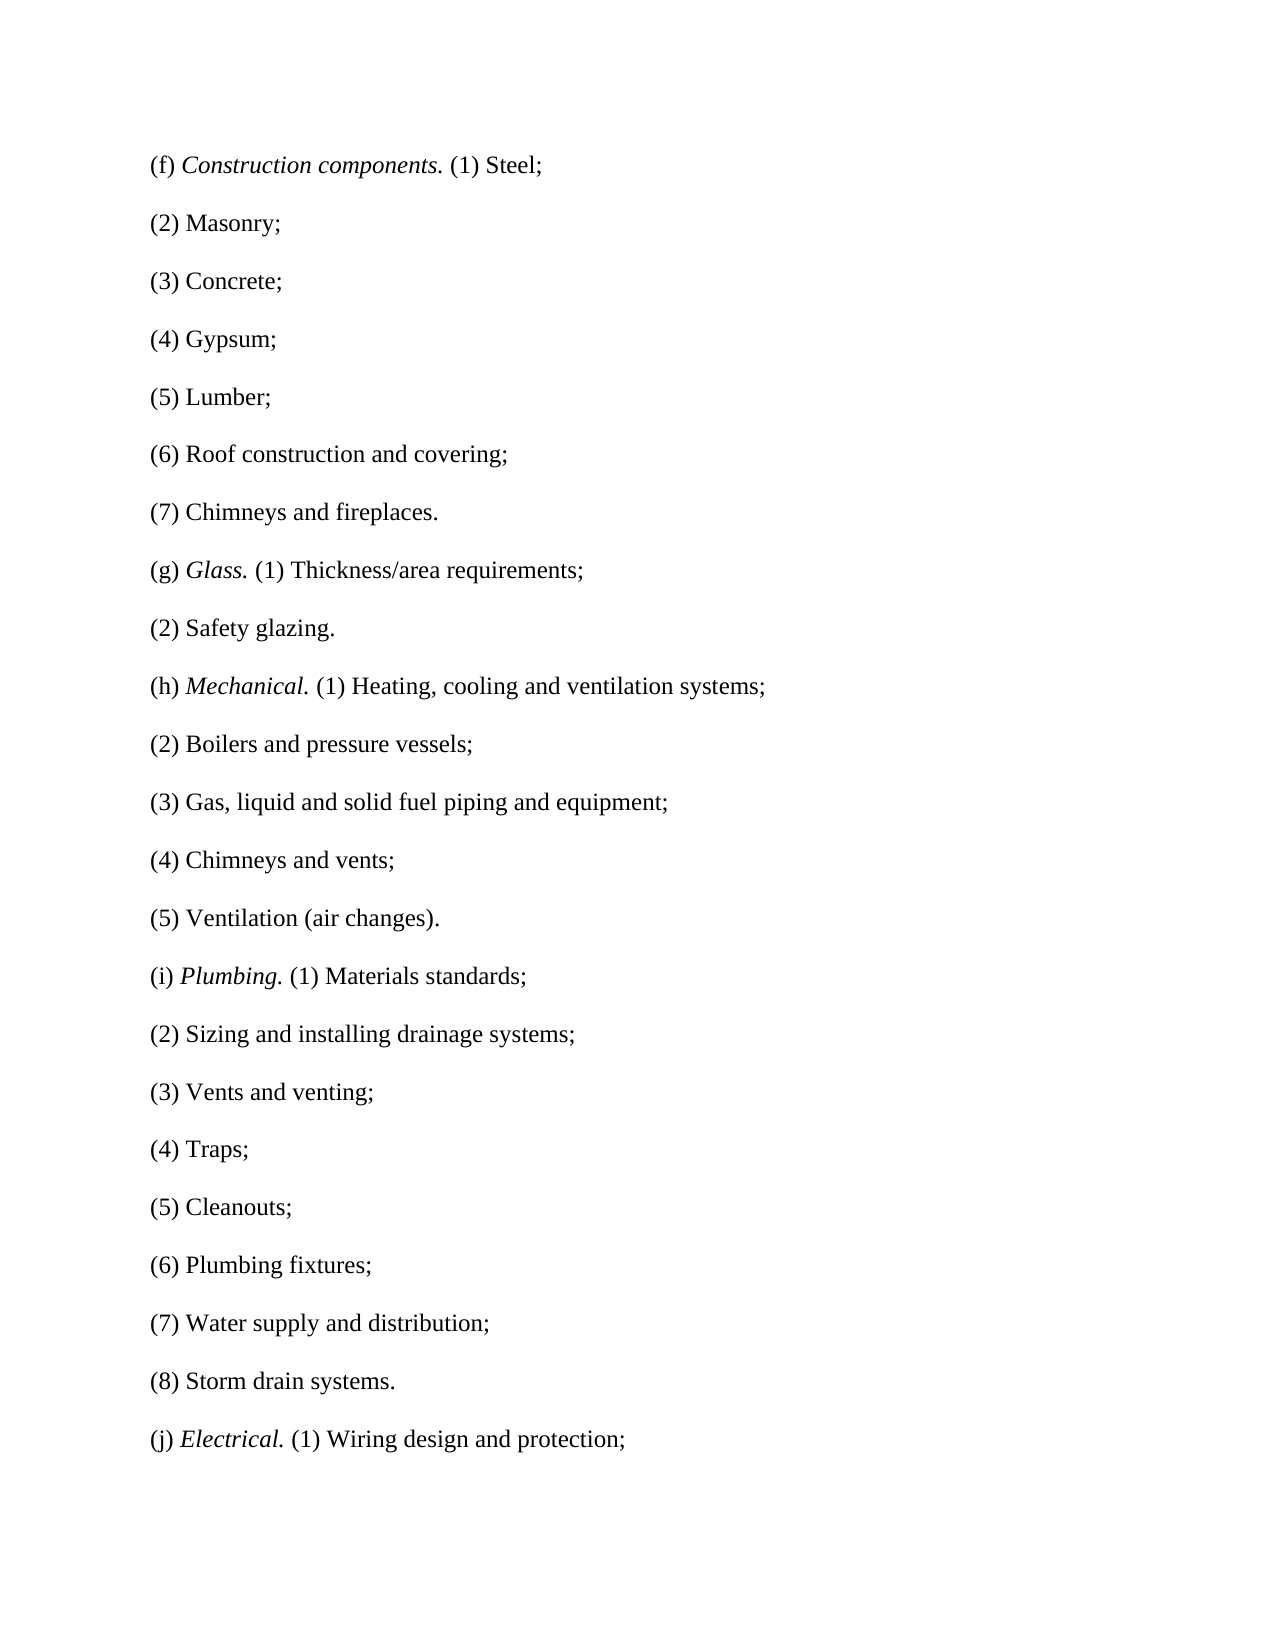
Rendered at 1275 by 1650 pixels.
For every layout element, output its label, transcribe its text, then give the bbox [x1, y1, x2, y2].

text (6) Plumbing fixtures; [150, 1250, 1125, 1279]
text (5) Cleanouts; [150, 1192, 1125, 1221]
text (h) Mechanical. (1) Heating, cooling and ventilation systems; [150, 671, 1125, 700]
text (3) Vents and venting; [150, 1077, 1125, 1105]
text (5) Ventilation (air changes). [150, 903, 1125, 932]
text (2) Sizing and installing drainage systems; [150, 1019, 1125, 1047]
text (3) Gas, liquid and solid fuel piping and equipment; [150, 787, 1125, 816]
text (j) Electrical. (1) Wiring design and protection; [150, 1424, 1125, 1453]
text (4) Gypsum; [150, 324, 1125, 352]
text (f) Construction components. (1) Steel; [150, 150, 1125, 179]
text (2) Boilers and pressure vessels; [150, 729, 1125, 758]
text (8) Storm drain systems. [150, 1366, 1125, 1395]
text (2) Masonry; [150, 208, 1125, 237]
text (4) Traps; [150, 1134, 1125, 1163]
text (4) Chimneys and vents; [150, 845, 1125, 874]
text (g) Glass. (1) Thickness/area requirements; [150, 555, 1125, 584]
text (2) Safety glazing. [150, 613, 1125, 642]
text (3) Concrete; [150, 266, 1125, 294]
text (6) Roof construction and covering; [150, 439, 1125, 468]
text (5) Lumber; [150, 382, 1125, 410]
text (7) Chimneys and fireplaces. [150, 497, 1125, 526]
text (7) Water supply and distribution; [150, 1308, 1125, 1337]
text (i) Plumbing. (1) Materials standards; [150, 961, 1125, 989]
